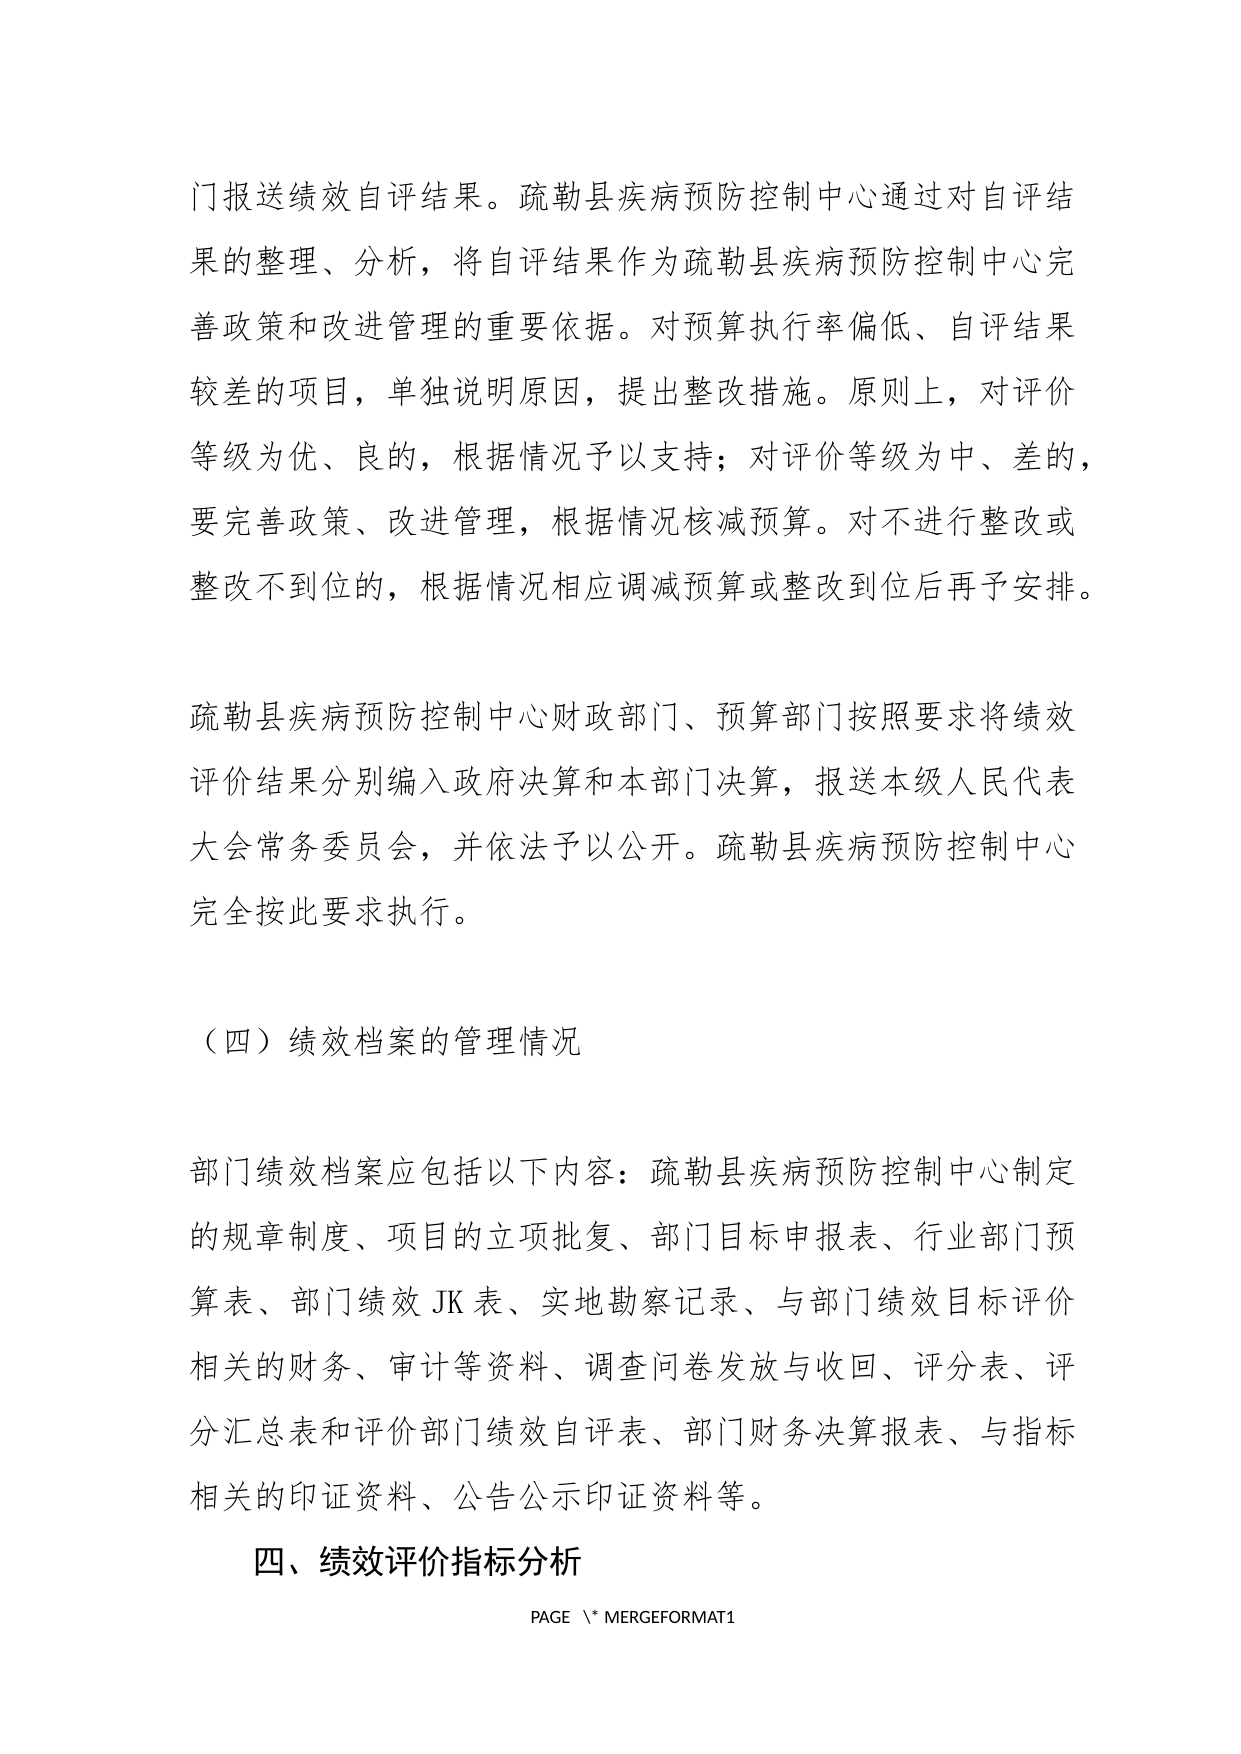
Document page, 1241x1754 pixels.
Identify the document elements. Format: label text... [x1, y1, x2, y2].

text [187, 162, 1078, 1527]
text 四、绩效评价指标分析 [187, 1527, 1078, 1592]
